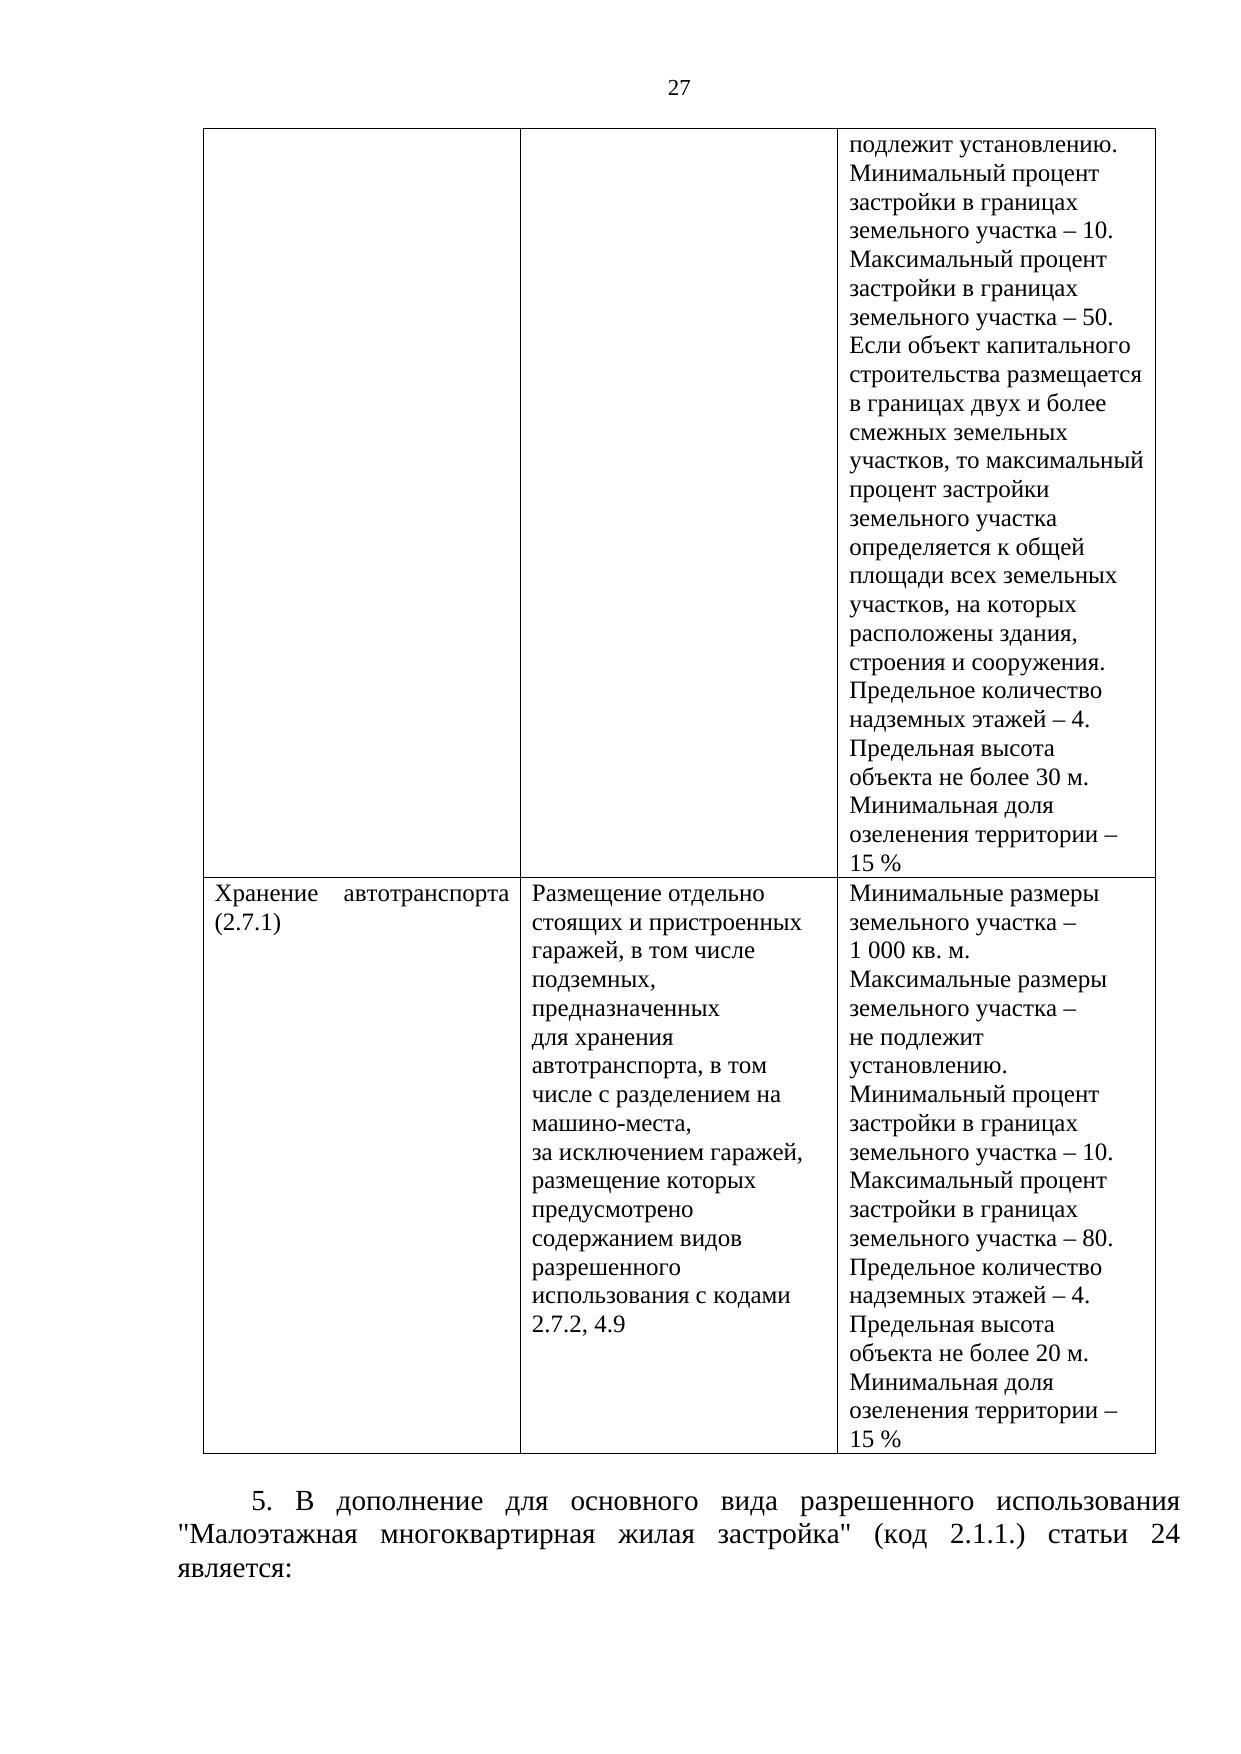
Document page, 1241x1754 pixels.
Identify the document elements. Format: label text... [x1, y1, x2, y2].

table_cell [204, 129, 520, 877]
table_cell Хранение автотранспорта (2.7.1) [204, 878, 520, 1453]
table_cell Минимальные размеры земельного участка – 1 000 кв. м. Максимальные размеры земельного участка – не подлежит установлению. Минимальный процент застройки в границах земельного участка – 10. Максимальный процент застройки в границах земельного участка – 80. Предельное количество надземных этажей – 4. Предельная высота объекта не более 20 м. Минимальная доля озеленения территории – 15 % [838, 878, 1155, 1453]
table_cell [521, 129, 837, 877]
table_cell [838, 129, 1155, 877]
table_cell Размещение отдельно стоящих и пристроенных гаражей, в том числе подземных, предназначенных для хранения автотранспорта, в том числе с разделением на машино-места, за исключением гаражей, размещение которых предусмотрено содержанием видов разрешенного использования с кодами 2.7.2, 4.9 [521, 878, 837, 1453]
text 5. В дополнение для основного вида разрешенного использования "Малоэтажная многоквартирная жилая застройка" (код 2.1.1.) статьи 24 является: [177, 1483, 1181, 1583]
